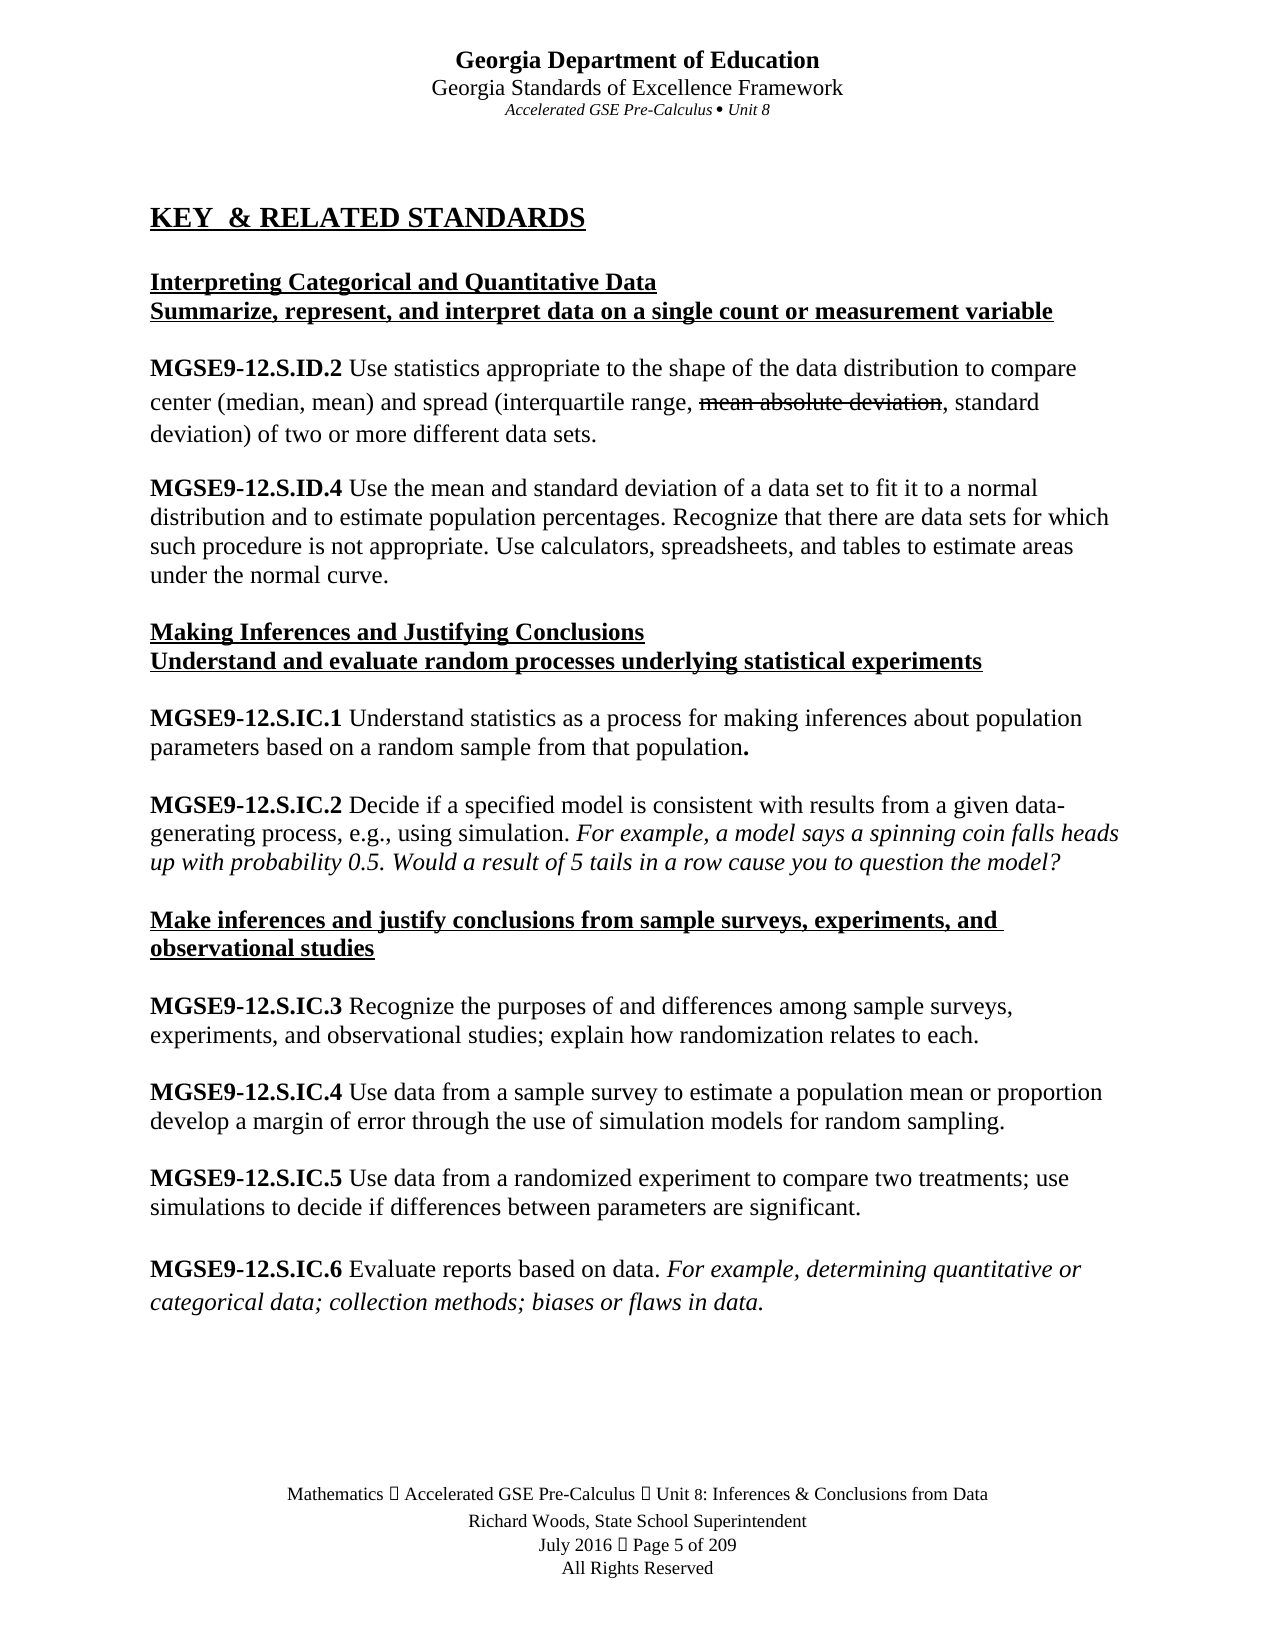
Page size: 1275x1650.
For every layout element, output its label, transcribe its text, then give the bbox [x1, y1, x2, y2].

text MGSE9-12.S.IC.1 Understand statistics as a process for making inferences about population parameters based on a random sample from that population. [150, 703, 1125, 761]
text Understand and evaluate random processes underlying statistical experiments [150, 646, 1125, 675]
text Making Inferences and Justifying Conclusions [150, 617, 1125, 646]
subtitle KEY & RELATED STANDARDS [150, 200, 1125, 233]
text MGSE9-12.S.ID.2 Use statistics appropriate to the shape of the data distribution to compare center (median, mean) and spread (interquartile range, mean absolute deviation, standard deviation) of two or more different data sets. [150, 353, 1125, 448]
text Make inferences and justify conclusions from sample surveys, experiments, and observational studies [150, 905, 1125, 962]
text MGSE9-12.S.IC.6 Evaluate reports based on data. For example, determining quantitative or categorical data; collection methods; biases or flaws in data. [150, 1254, 1125, 1316]
text MGSE9-12.S.IC.4 Use data from a sample survey to estimate a population mean or proportion develop a margin of error through the use of simulation models for random sampling. [150, 1077, 1125, 1135]
text Summarize, represent, and interpret data on a single count or measurement variable [150, 296, 1125, 325]
text Interpreting Categorical and Quantitative Data [150, 267, 1125, 296]
text MGSE9-12.S.ID.4 Use the mean and standard deviation of a data set to fit it to a normal distribution and to estimate population percentages. Recognize that there are data sets for which such procedure is not appropriate. Use calculators, spreadsheets, and tables to estimate areas under the normal curve. [150, 473, 1125, 588]
text MGSE9-12.S.IC.2 Decide if a specified model is consistent with results from a given data-generating process, e.g., using simulation. For example, a model says a spinning coin falls heads up with probability 0.5. Would a result of 5 tails in a row cause you to question the model? [150, 790, 1125, 876]
text MGSE9-12.S.IC.5 Use data from a randomized experiment to compare two treatments; use simulations to decide if differences between parameters are significant. [150, 1163, 1125, 1221]
text MGSE9-12.S.IC.3 Recognize the purposes of and differences among sample surveys, experiments, and observational studies; explain how randomization relates to each. [150, 991, 1125, 1048]
